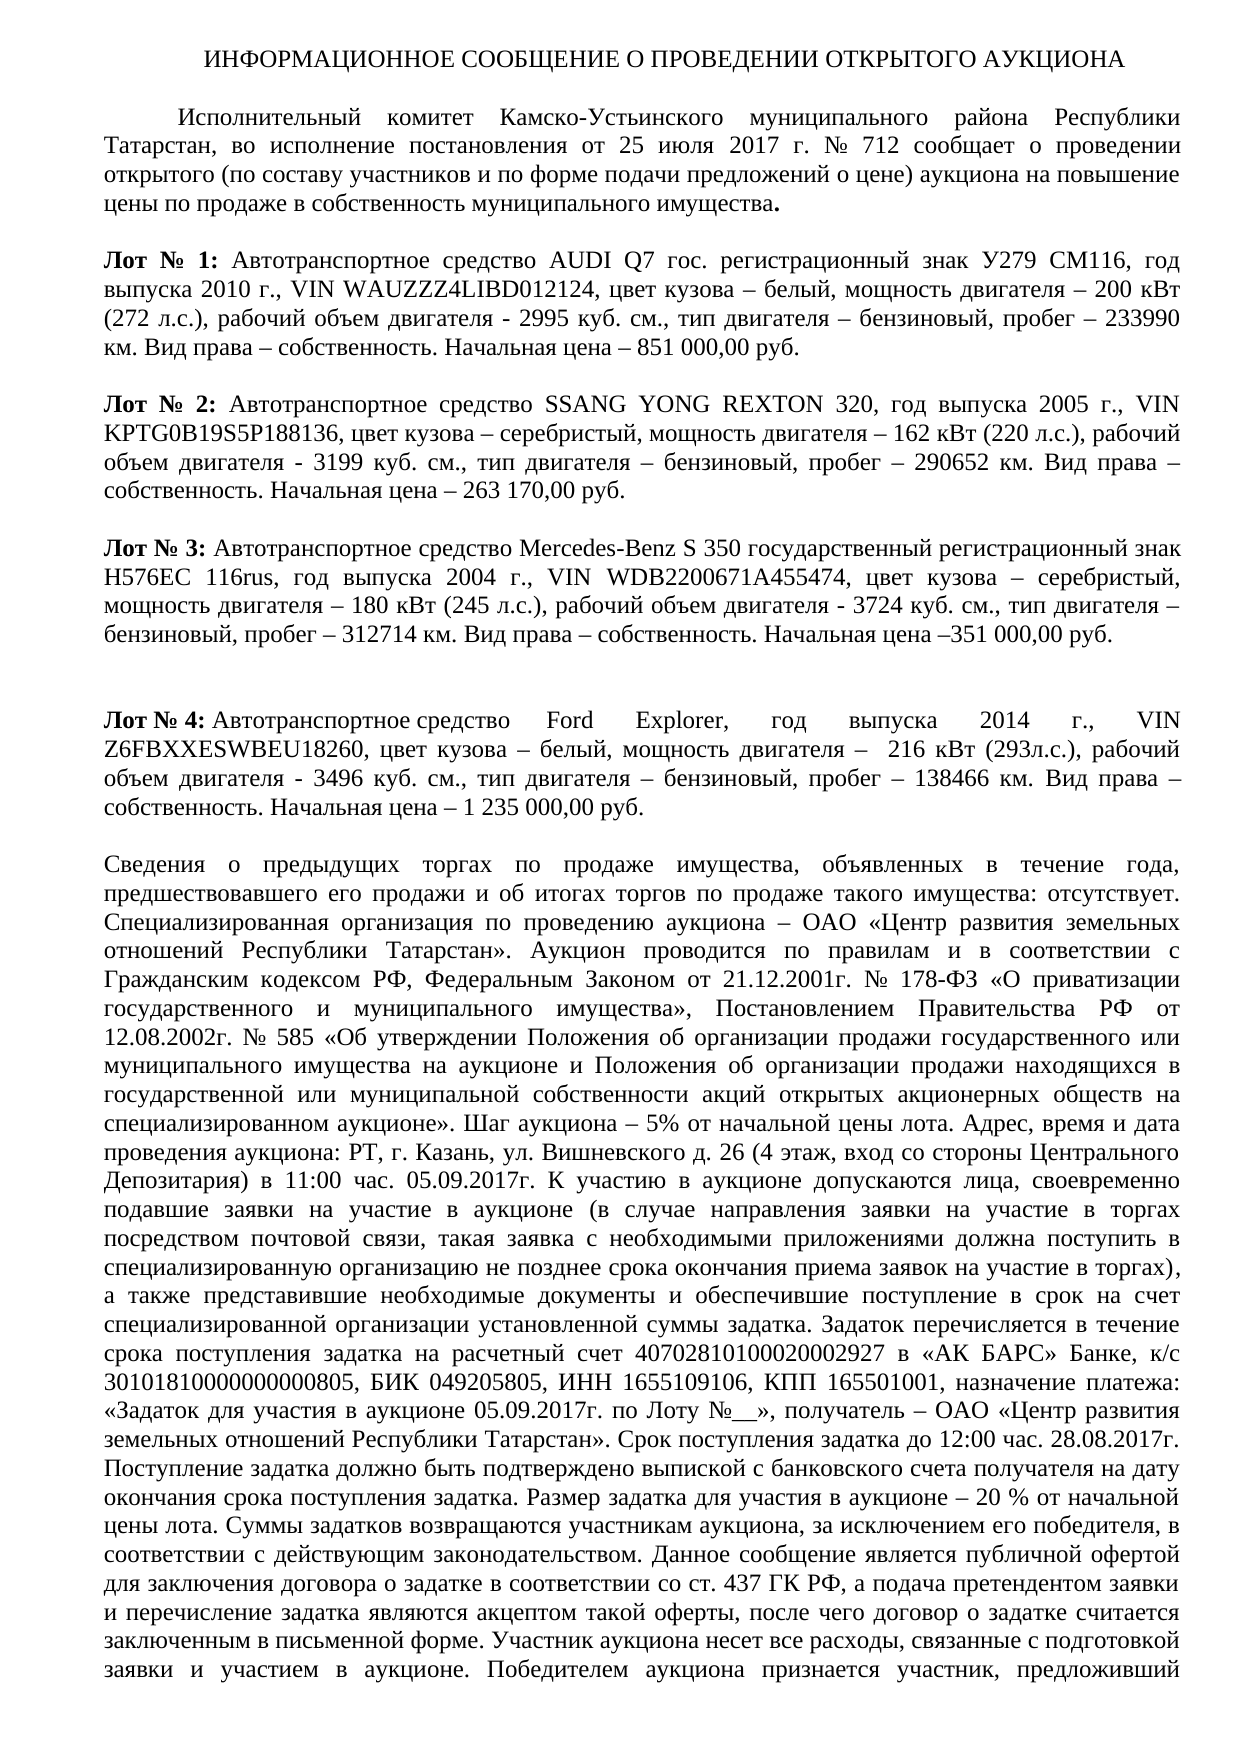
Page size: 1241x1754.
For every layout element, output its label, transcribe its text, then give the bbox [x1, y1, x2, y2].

text Лот № 1: Автотранспортное средство AUDI Q7 гос. регистрационный знак У279 СМ116, год выпуска 2010 г., VIN WAUZZZ4LIBD012124, цвет кузова – белый, мощность двигателя – 200 кВт (272 л.с.), рабочий объем двигателя - 2995 куб. см., тип двигателя – бензиновый, пробег – 233990 км. Вид права – собственность. Начальная цена – 851 000,00 руб. [103, 246, 1181, 361]
text Лот № 3: Автотранспортное средство Mercedes-Benz S 350 государственный регистрационный знак Н576ЕС 116rus, год выпуска 2004 г., VIN WDB2200671A455474, цвет кузова – серебристый, мощность двигателя – 180 кВт (245 л.с.), рабочий объем двигателя - 3724 куб. см., тип двигателя – бензиновый, пробег – 312714 км. Вид права – собственность. Начальная цена –351 000,00 руб. [103, 533, 1181, 648]
text Лот № 4: Автотранспортное средство Ford Explorer, год выпуска 2014 г., VIN Z6FBXXESWBEU18260, цвет кузова – белый, мощность двигателя – 216 кВт (293л.с.), рабочий объем двигателя - 3496 куб. см., тип двигателя – бензиновый, пробег – 138466 км. Вид права – собственность. Начальная цена – 1 235 000,00 руб. [103, 706, 1181, 821]
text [103, 1246, 1181, 1683]
text Лот № 2: Автотранспортное средство SSANG YONG REXTON 320, год выпуска 2005 г., VIN KPTG0B19S5P188136, цвет кузова – серебристый, мощность двигателя – 162 кВт (220 л.с.), рабочий объем двигателя - 3199 куб. см., тип двигателя – бензиновый, пробег – 290652 км. Вид права – собственность. Начальная цена – 263 170,00 руб. [103, 389, 1181, 504]
text Исполнительный комитет Камско-Устьинского муниципального района Республики Татарстан, во исполнение постановления от 25 июля 2017 г. № 712 сообщает о проведении открытого (по составу участников и по форме подачи предложений о цене) аукциона на повышение цены по продаже в собственность муниципального имущества. [103, 102, 1181, 217]
text ИНФОРМАЦИОННОЕ СООБЩЕНИЕ О ПРОВЕДЕНИИ ОТКРЫТОГО АУКЦИОНА [103, 44, 1226, 73]
